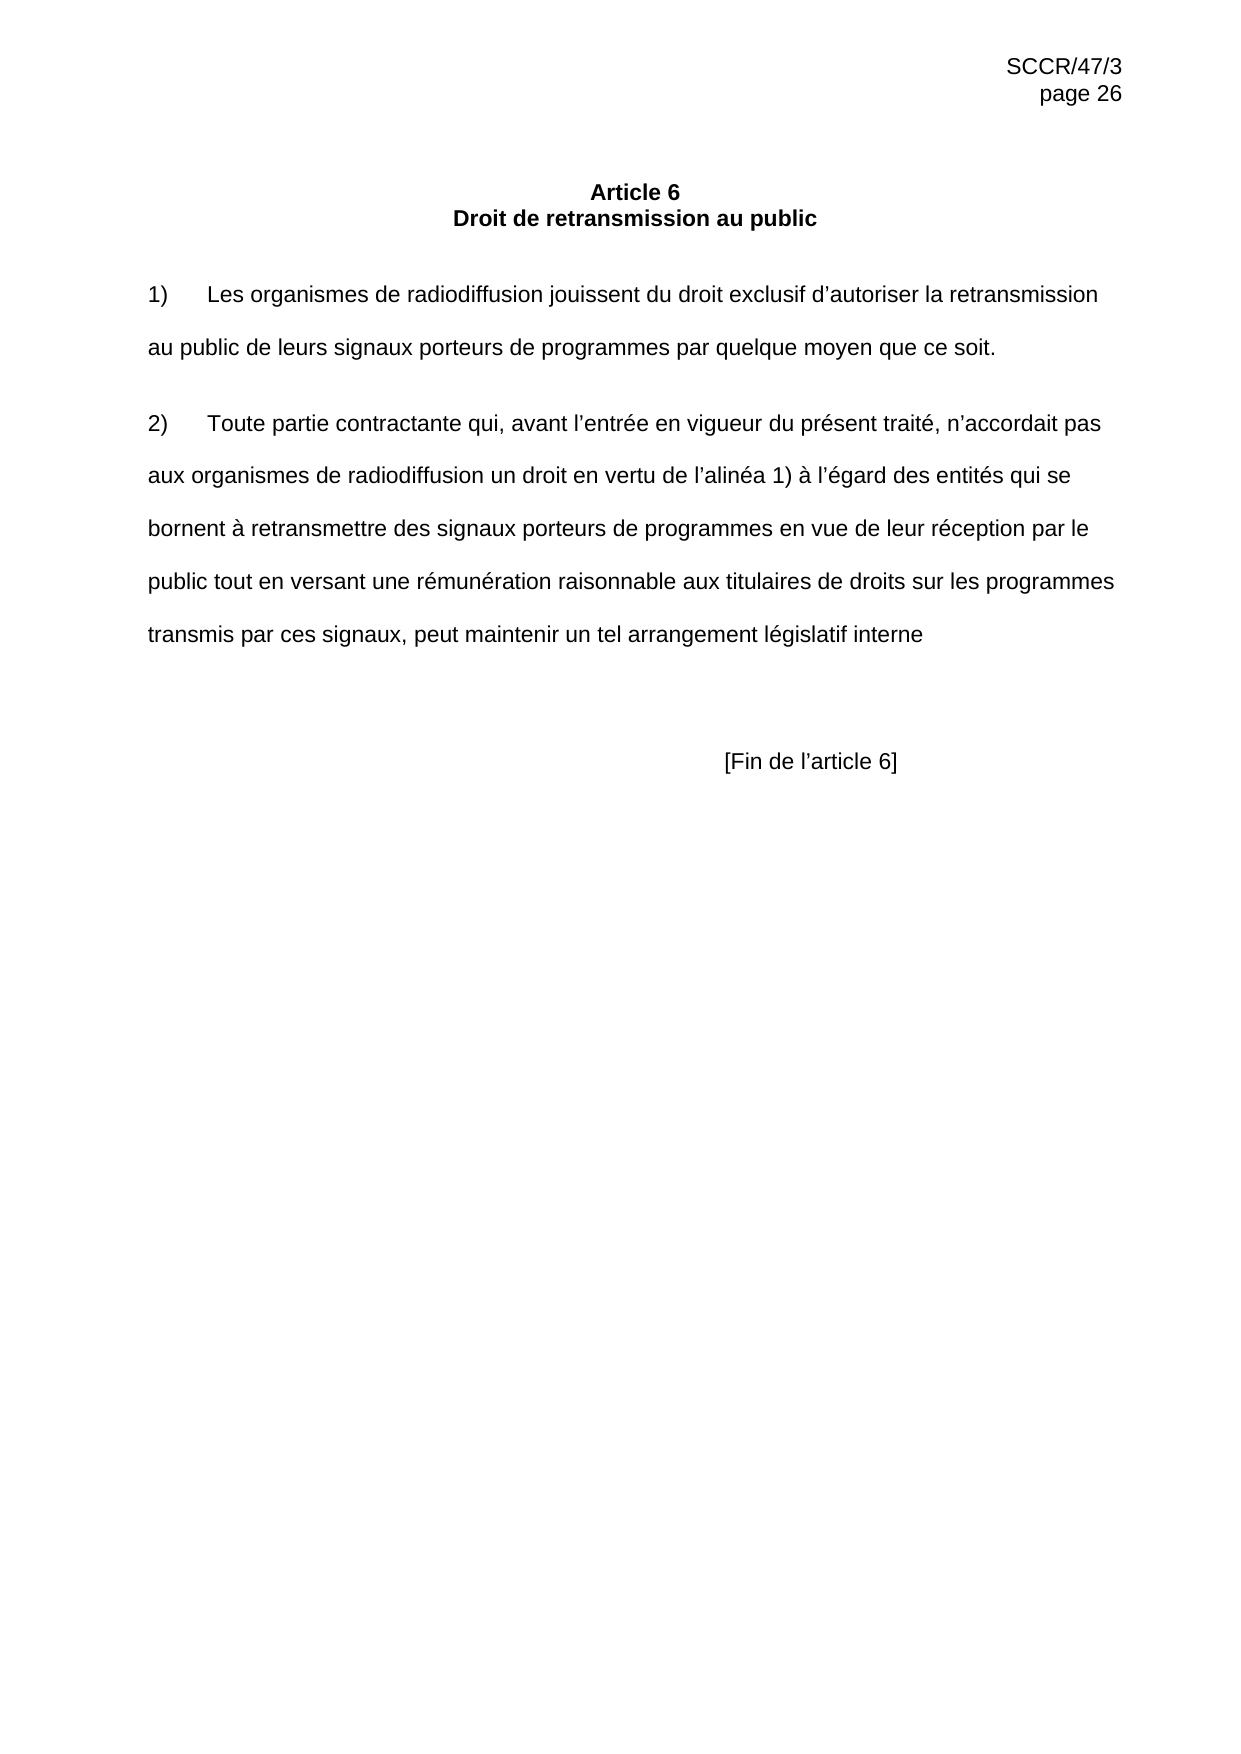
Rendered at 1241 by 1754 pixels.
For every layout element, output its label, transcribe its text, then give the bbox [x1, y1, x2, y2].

text [Fin de l’article 6] [724, 748, 1122, 775]
text 1) Les organismes de radiodiffusion jouissent du droit exclusif d’autoriser la retransmission au public de leurs signaux porteurs de programmes par quelque moyen que ce soit. [148, 281, 1122, 361]
subtitle Article 6 Droit de retransmission au public [148, 179, 1122, 231]
text 2) Toute partie contractante qui, avant l’entrée en vigueur du présent traité, n’accordait pas aux organismes de radiodiffusion un droit en vertu de l’alinéa 1) à l’égard des entités qui se bornent à retransmettre des signaux porteurs de programmes en vue de leur réception par le public tout en versant une rémunération raisonnable aux titulaires de droits sur les programmes transmis par ces signaux, peut maintenir un tel arrangement législatif interne [148, 410, 1122, 647]
